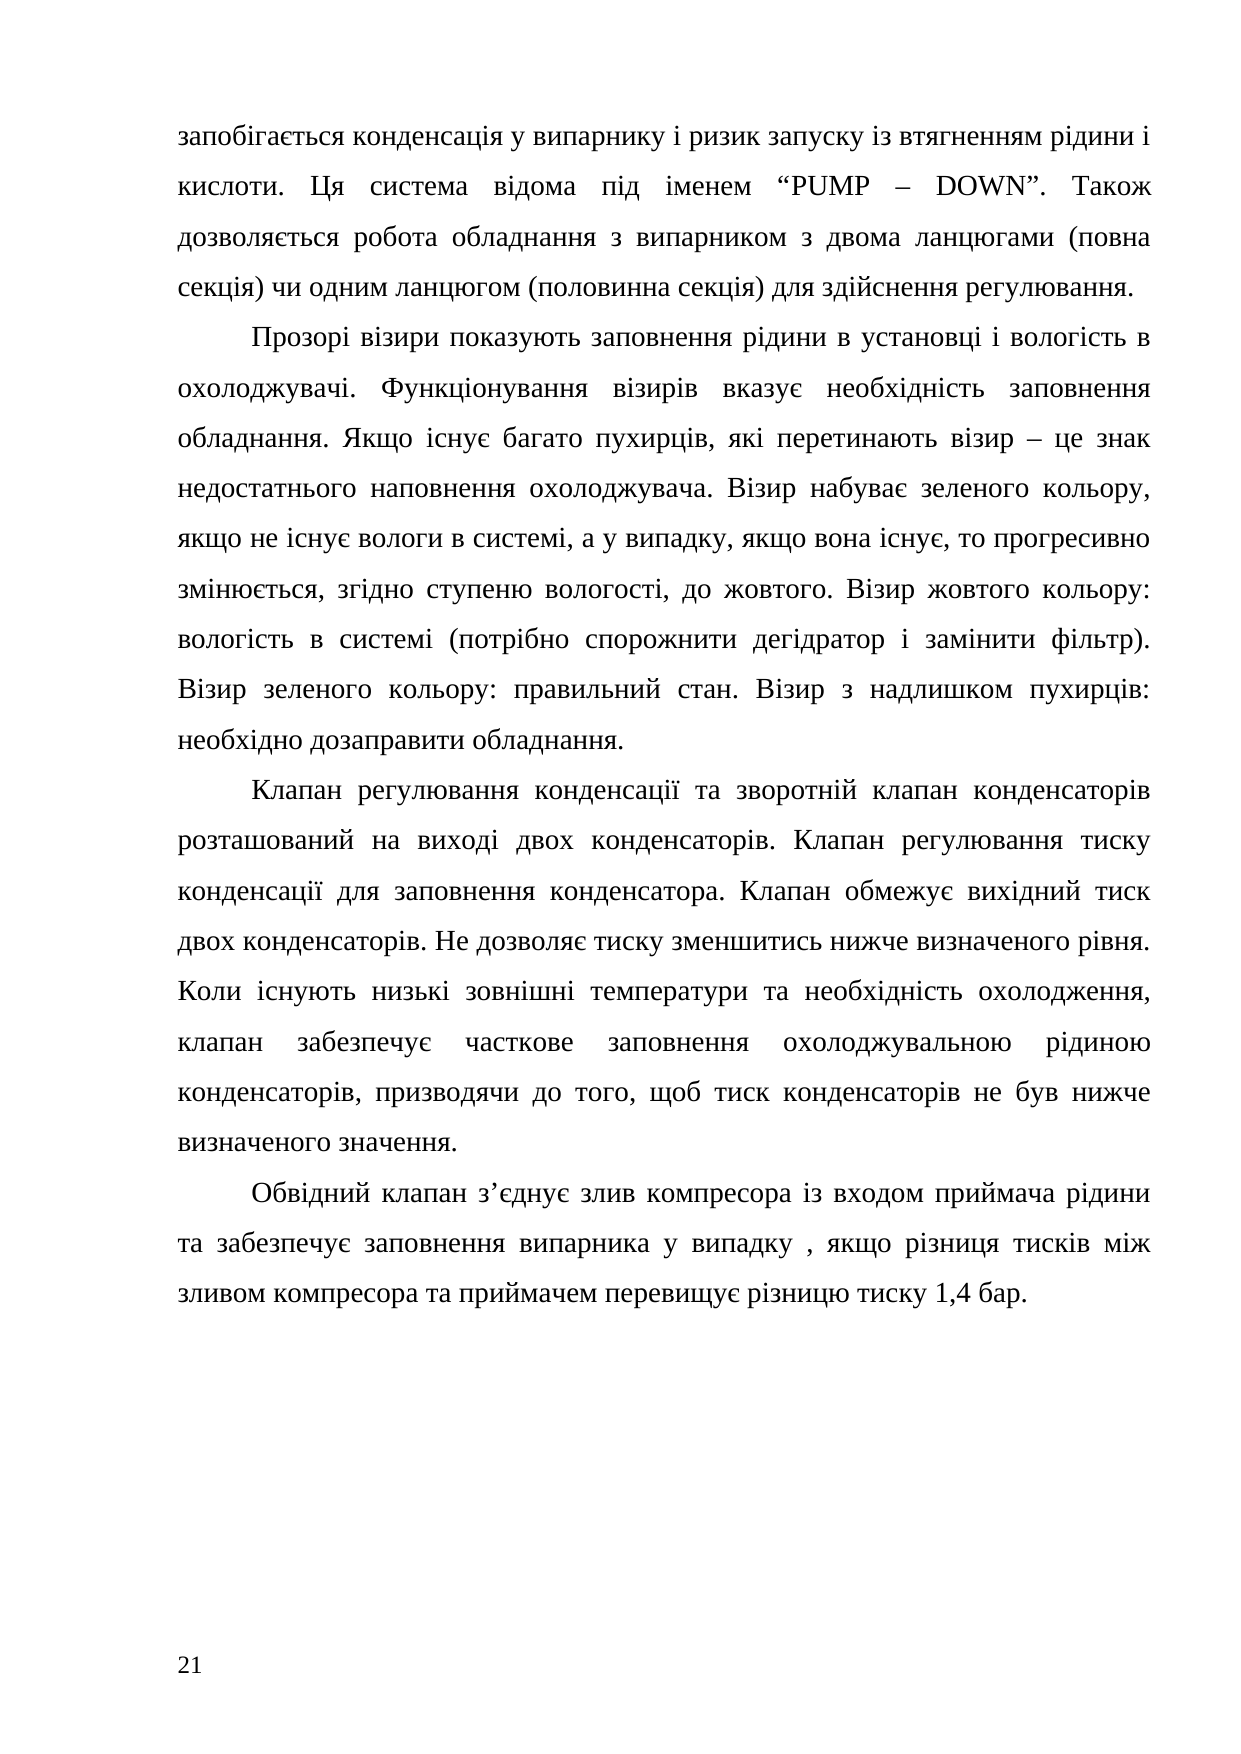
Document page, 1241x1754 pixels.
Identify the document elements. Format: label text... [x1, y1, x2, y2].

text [177, 118, 1152, 303]
text Клапан регулювання конденсації та зворотній клапан конденсаторів розташований на виході двох конденсаторів. Клапан регулювання тиску конденсації для заповнення конденсатора. Клапан обмежує вихідний тиск двох конденсаторів. Не дозволяє тиску зменшитись нижче визначеного рівня. Коли існують низькі зовнішні температури та необхідність охолодження, клапан забезпечує часткове заповнення охолоджувальною рідиною конденсаторів, призводячи до того, щоб тиск конденсаторів не був нижче визначеного значення. [177, 772, 1152, 1158]
text Прозорі візири показують заповнення рідини в установці і вологість в охолоджувачі. Функціонування візирів вказує необхідність заповнення обладнання. Якщо існує багато пухирців, які перетинають візир – це знак недостатнього наповнення охолоджувача. Візир набуває зеленого кольору, якщо не існує вологи в системі, а у випадку, якщо вона існує, то прогресивно змінюється, згідно ступеню вологості, до жовтого. Візир жовтого кольору: вологість в системі (потрібно спорожнити дегідратор і замінити фільтр). Візир зеленого кольору: правильний стан. Візир з надлишком пухирців: необхідно дозаправити обладнання. [177, 319, 1152, 755]
text Обвідний клапан з’єднує злив компресора із входом приймача рідини та забезпечує заповнення випарника у випадку , якщо різниця тисків між зливом компресора та приймачем перевищує різницю тиску 1,4 бар. [177, 1175, 1152, 1309]
